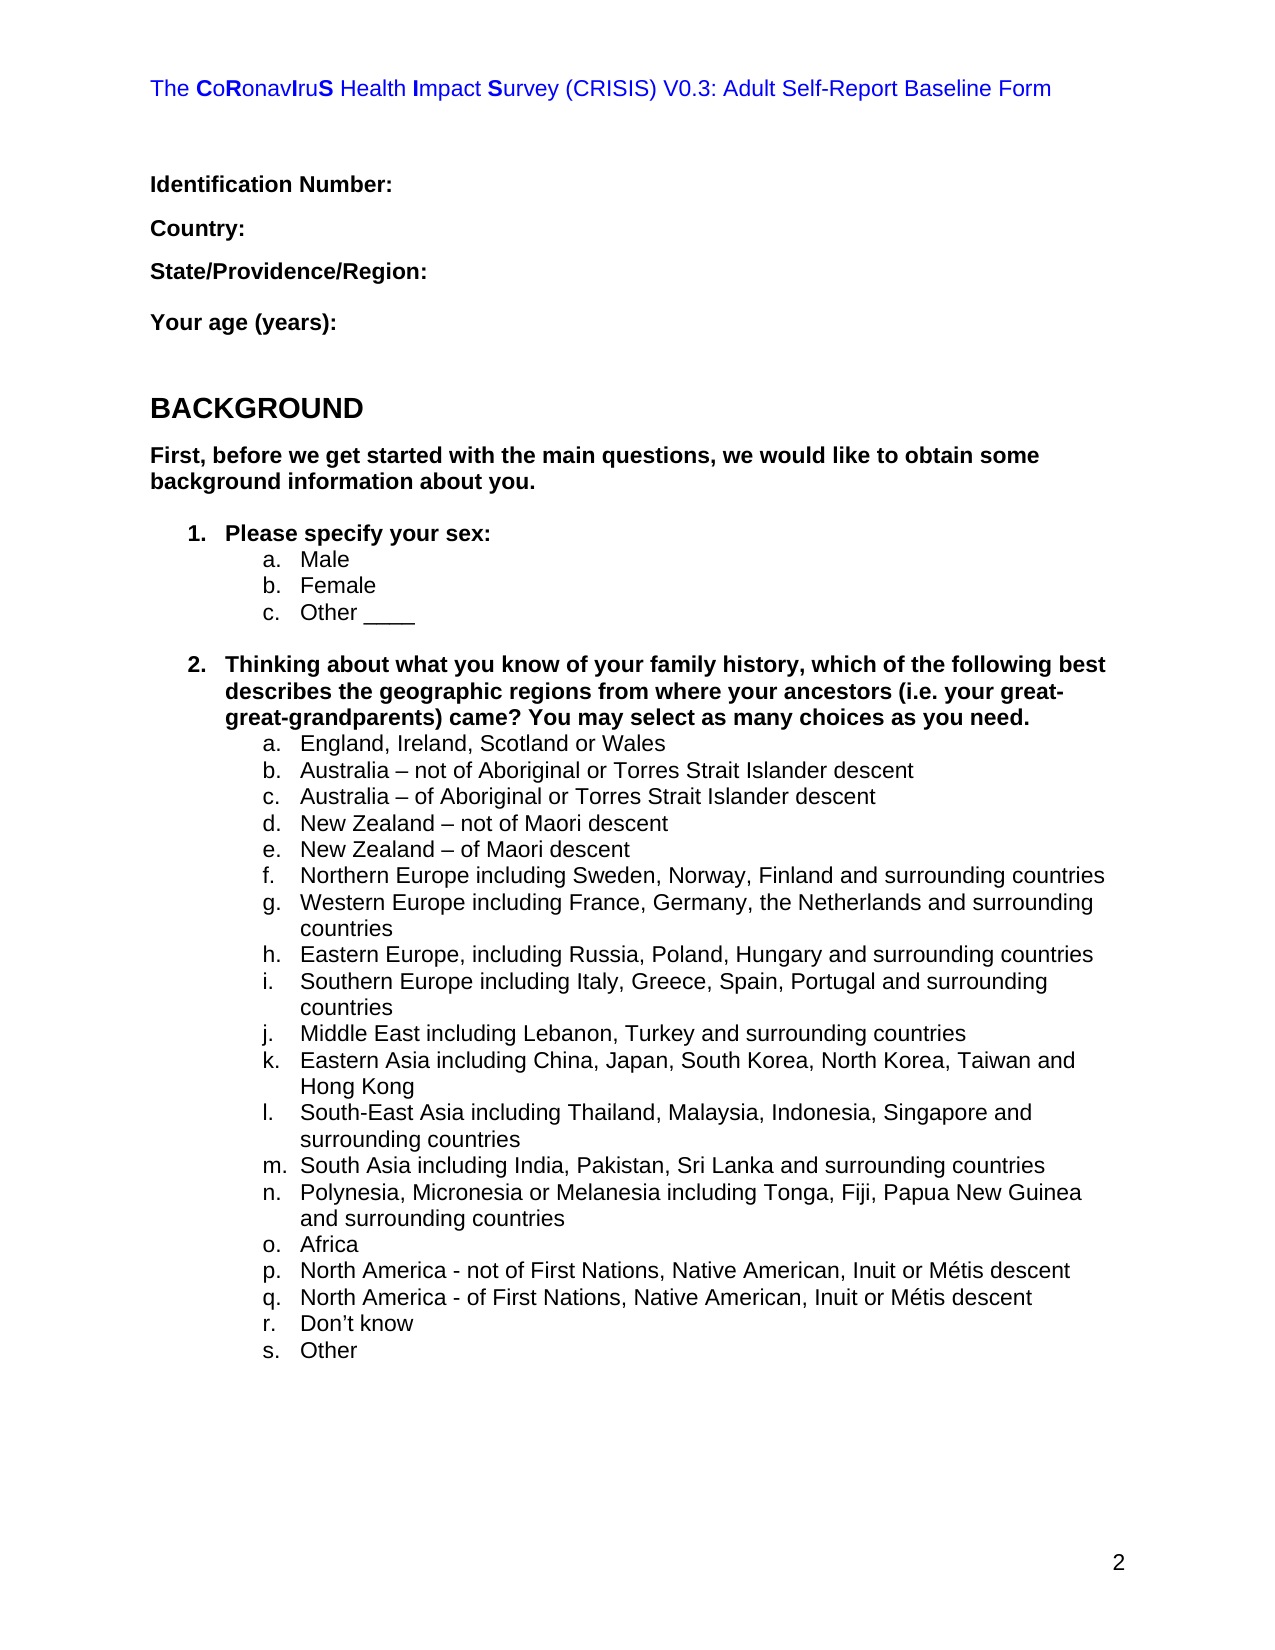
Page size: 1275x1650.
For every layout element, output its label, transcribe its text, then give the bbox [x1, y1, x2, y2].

list South Asia including India, Pakistan, Sri Lanka and surrounding countries [262, 1152, 1125, 1178]
list Southern Europe including Italy, Greece, Spain, Portugal and surrounding countries [262, 968, 1125, 1020]
list New Zealand – of Maori descent [262, 836, 1125, 862]
list Northern Europe including Sweden, Norway, Finland and surrounding countries [262, 862, 1125, 888]
list New Zealand – not of Maori descent [262, 809, 1125, 836]
list Eastern Asia including China, Japan, South Korea, North Korea, Taiwan and Hong Kong [262, 1047, 1125, 1099]
list Polynesia, Micronesia or Melanesia including Tonga, Fiji, Papua New Guinea and surrounding countries [262, 1178, 1125, 1231]
text State/Providence/Region: [150, 258, 1062, 284]
list Western Europe including France, Germany, the Netherlands and surrounding countries [262, 888, 1125, 941]
list Australia – of Aboriginal or Torres Strait Islander descent [262, 783, 1125, 809]
list Africa [262, 1231, 1125, 1257]
list Thinking about what you know of your family history, which of the following best describes the geographic regions from where your ancestors (i.e. your great-great-grandparents) came? You may select as many choices as you need. [187, 651, 1125, 730]
list England, Ireland, Scotland or Wales [262, 730, 1125, 757]
list Other ____ [262, 599, 1125, 625]
list Female [262, 572, 1125, 599]
list Don’t know [262, 1310, 1125, 1337]
list South-East Asia including Thailand, Malaysia, Indonesia, Singapore and surrounding countries [262, 1099, 1125, 1152]
list Eastern Europe, including Russia, Poland, Hungary and surrounding countries [262, 941, 1125, 968]
text Identification Number: [150, 171, 1062, 197]
list Australia – not of Aboriginal or Torres Strait Islander descent [262, 757, 1125, 783]
list Male [262, 546, 1125, 572]
list North America - of First Nations, Native American, Inuit or Métis descent [262, 1284, 1125, 1310]
subtitle BACKGROUND [150, 391, 1125, 425]
list Other [262, 1337, 1125, 1363]
text Country: [150, 214, 1062, 241]
text Your age (years): [150, 309, 1125, 336]
text First, before we get started with the main questions, we would like to obtain some background information about you. [150, 442, 1062, 494]
list North America - not of First Nations, Native American, Inuit or Métis descent [262, 1257, 1125, 1284]
list Middle East including Lebanon, Turkey and surrounding countries [262, 1020, 1125, 1047]
list Please specify your sex: [187, 519, 1125, 546]
